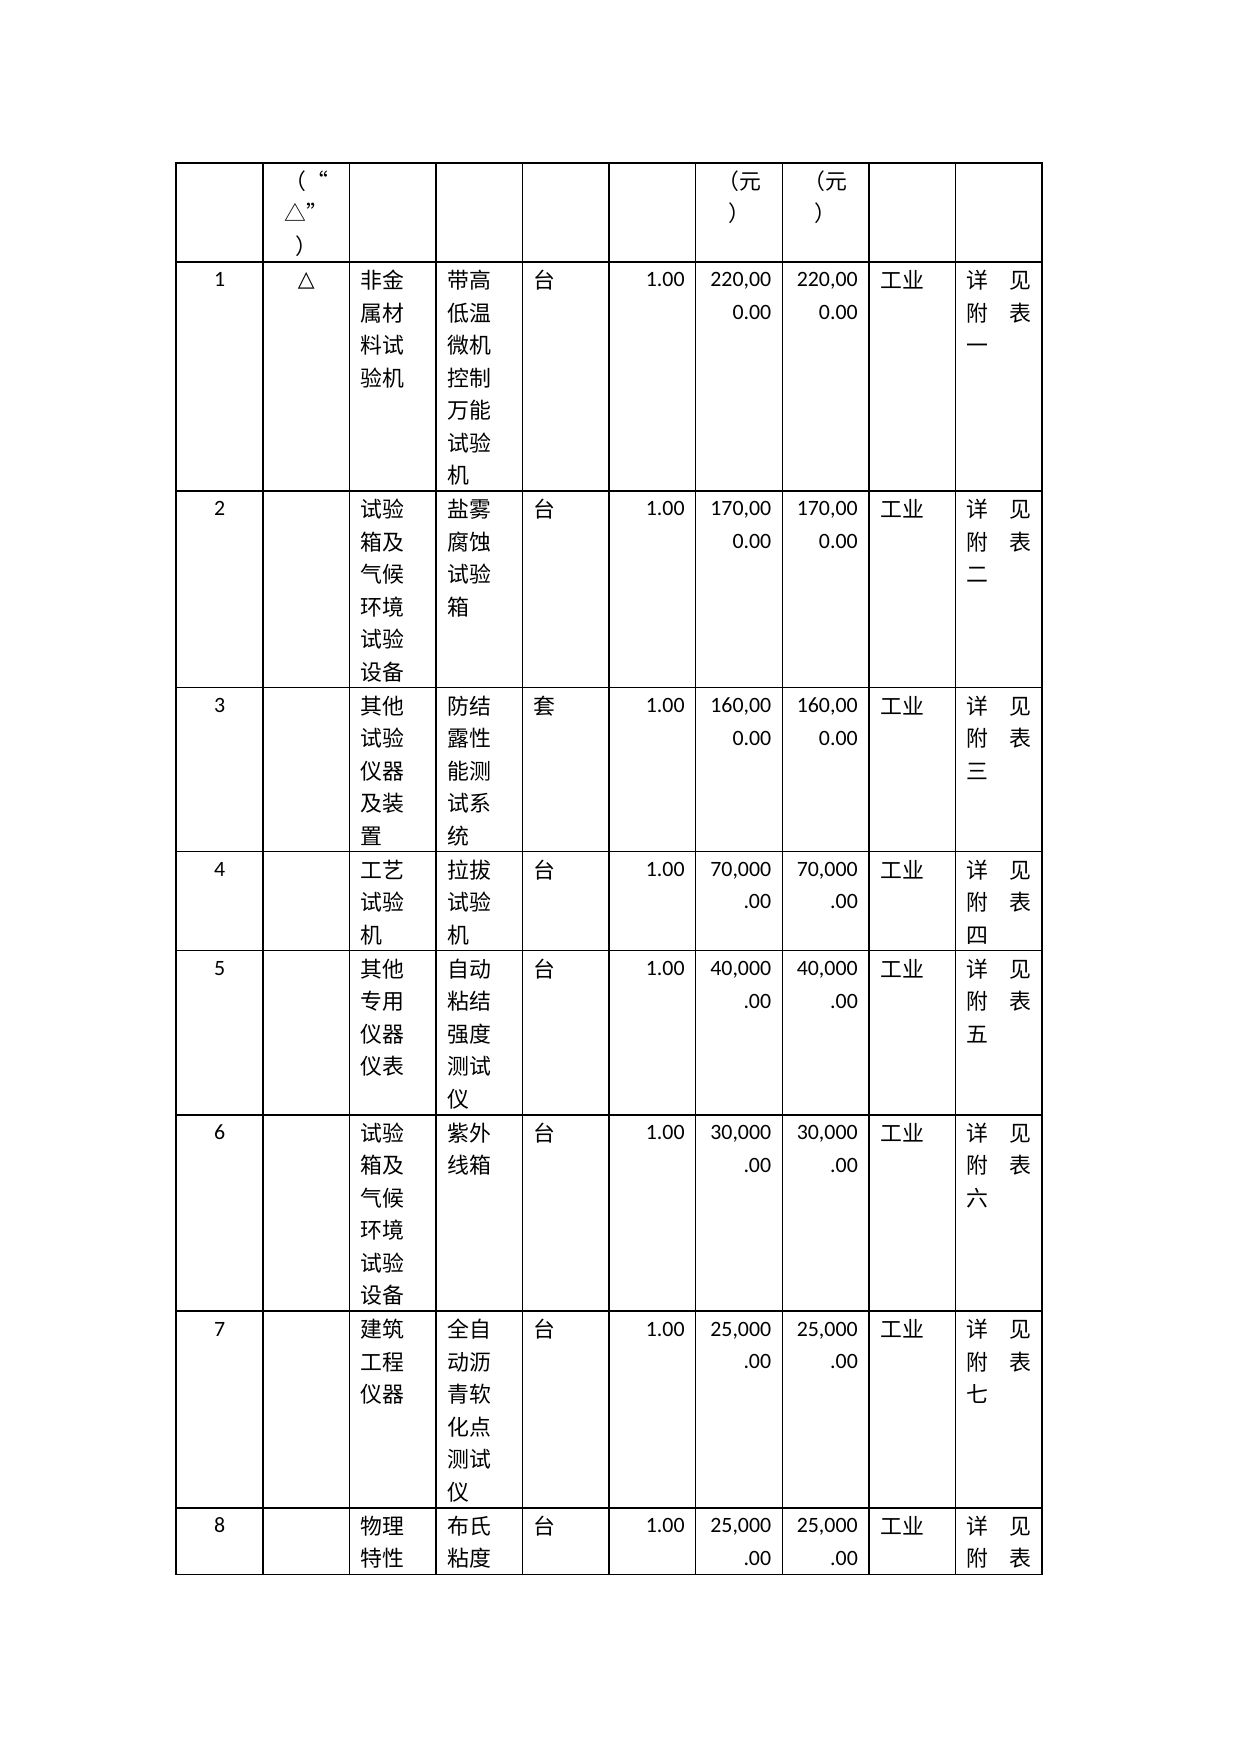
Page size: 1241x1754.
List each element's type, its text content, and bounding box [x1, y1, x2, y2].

table_cell 详见附表七 [956, 1312, 1041, 1507]
table_cell 70,000.00 [783, 852, 868, 950]
table_cell 220,000.00 [783, 263, 868, 490]
table_cell 全自动沥青软化点测试仪 [437, 1312, 522, 1507]
table_cell 工业 [870, 688, 955, 851]
table_cell 1.00 [610, 1312, 695, 1507]
table_cell 详见附表二 [956, 492, 1041, 687]
table_header 序号 [177, 164, 262, 261]
table_header 技术要求 [956, 164, 1041, 261]
table_cell 建筑工程仪器 [350, 1312, 435, 1507]
table_cell 其他专用仪器仪表 [350, 951, 435, 1114]
table_cell 工业 [870, 263, 955, 490]
table_cell 4 [177, 852, 262, 950]
table_cell 1.00 [610, 688, 695, 851]
table_cell 台 [523, 263, 608, 490]
table_cell 详见附表八 [956, 1509, 1041, 1573]
table_cell 7 [177, 1312, 262, 1507]
table_cell 3 [177, 688, 262, 851]
table_cell 布氏粘度计 [437, 1509, 522, 1573]
table_cell 220,000.00 [696, 263, 782, 490]
table_cell 170,000.00 [783, 492, 868, 687]
table_cell 工业 [870, 852, 955, 950]
table_cell 1.00 [610, 852, 695, 950]
table_cell 1 [177, 263, 262, 490]
table_cell 盐雾腐蚀试验箱 [437, 492, 522, 687]
table_cell [264, 492, 349, 687]
table_header 核心产品要求（“△”） [264, 164, 349, 261]
table_cell 25,000.00 [783, 1312, 868, 1507]
table_cell 40,000.00 [783, 951, 868, 1114]
table_cell 台 [523, 852, 608, 950]
table_cell [264, 688, 349, 851]
table_cell 紫外线箱 [437, 1116, 522, 1310]
table_cell [264, 1116, 349, 1310]
table_cell 1.00 [610, 951, 695, 1114]
table_header 分项预算总价（元） [783, 164, 868, 261]
table_cell 工业 [870, 492, 955, 687]
table_cell 工业 [870, 951, 955, 1114]
table_cell 台 [523, 492, 608, 687]
table_cell 6 [177, 1116, 262, 1310]
table_header 单位 [523, 164, 608, 261]
table_cell 详见附表六 [956, 1116, 1041, 1310]
table_cell 25,000.00 [696, 1312, 782, 1507]
table_cell 40,000.00 [696, 951, 782, 1114]
table_cell 台 [523, 1312, 608, 1507]
table_cell 自动粘结强度测试仪 [437, 951, 522, 1114]
table_cell 试验箱及气候环境试验设备 [350, 1116, 435, 1310]
table_cell 台 [523, 1509, 608, 1573]
table_cell 其他试验仪器及装置 [350, 688, 435, 851]
table_cell 70,000.00 [696, 852, 782, 950]
table_cell 8 [177, 1509, 262, 1573]
table_cell 1.00 [610, 492, 695, 687]
table_cell 试验箱及气候环境试验设备 [350, 492, 435, 687]
table_cell 30,000.00 [696, 1116, 782, 1310]
table_cell 1.00 [610, 263, 695, 490]
table_cell 工艺试验机 [350, 852, 435, 950]
table_cell 详见附表四 [956, 852, 1041, 950]
table_cell 工业 [870, 1312, 955, 1507]
table_cell 详见附表五 [956, 951, 1041, 1114]
table_cell [264, 1312, 349, 1507]
table_cell 防结露性能测试系统 [437, 688, 522, 851]
table_cell △ [264, 263, 349, 490]
table_cell 详见附表一 [956, 263, 1041, 490]
table_cell 工业 [870, 1509, 955, 1573]
table_cell 2 [177, 492, 262, 687]
table_cell 拉拔试验机 [437, 852, 522, 950]
table_cell 套 [523, 688, 608, 851]
table_header 标的名称 [437, 164, 522, 261]
table_cell 工业 [870, 1116, 955, 1310]
table_cell 25,000.00 [783, 1509, 868, 1573]
table_cell 物理特性分析仪器及校准仪器 [350, 1509, 435, 1573]
table_cell 详见附表三 [956, 688, 1041, 851]
table_cell 160,000.00 [783, 688, 868, 851]
table_cell 170,000.00 [696, 492, 782, 687]
table_header 分项预算单价（元） [696, 164, 782, 261]
table_header 品目名称 [350, 164, 435, 261]
table_header 所属行业 [870, 164, 955, 261]
table_cell 5 [177, 951, 262, 1114]
table_cell 台 [523, 1116, 608, 1310]
table_cell [264, 951, 349, 1114]
table_cell 160,000.00 [696, 688, 782, 851]
table_cell 非金属材料试验机 [350, 263, 435, 490]
table_header 数量 [610, 164, 695, 261]
table_cell 带高低温微机控制万能试验机 [437, 263, 522, 490]
table_cell 25,000.00 [696, 1509, 782, 1573]
table_cell [264, 852, 349, 950]
table_cell 30,000.00 [783, 1116, 868, 1310]
table_cell [264, 1509, 349, 1573]
table_cell 1.00 [610, 1509, 695, 1573]
table_cell 1.00 [610, 1116, 695, 1310]
table_cell 台 [523, 951, 608, 1114]
